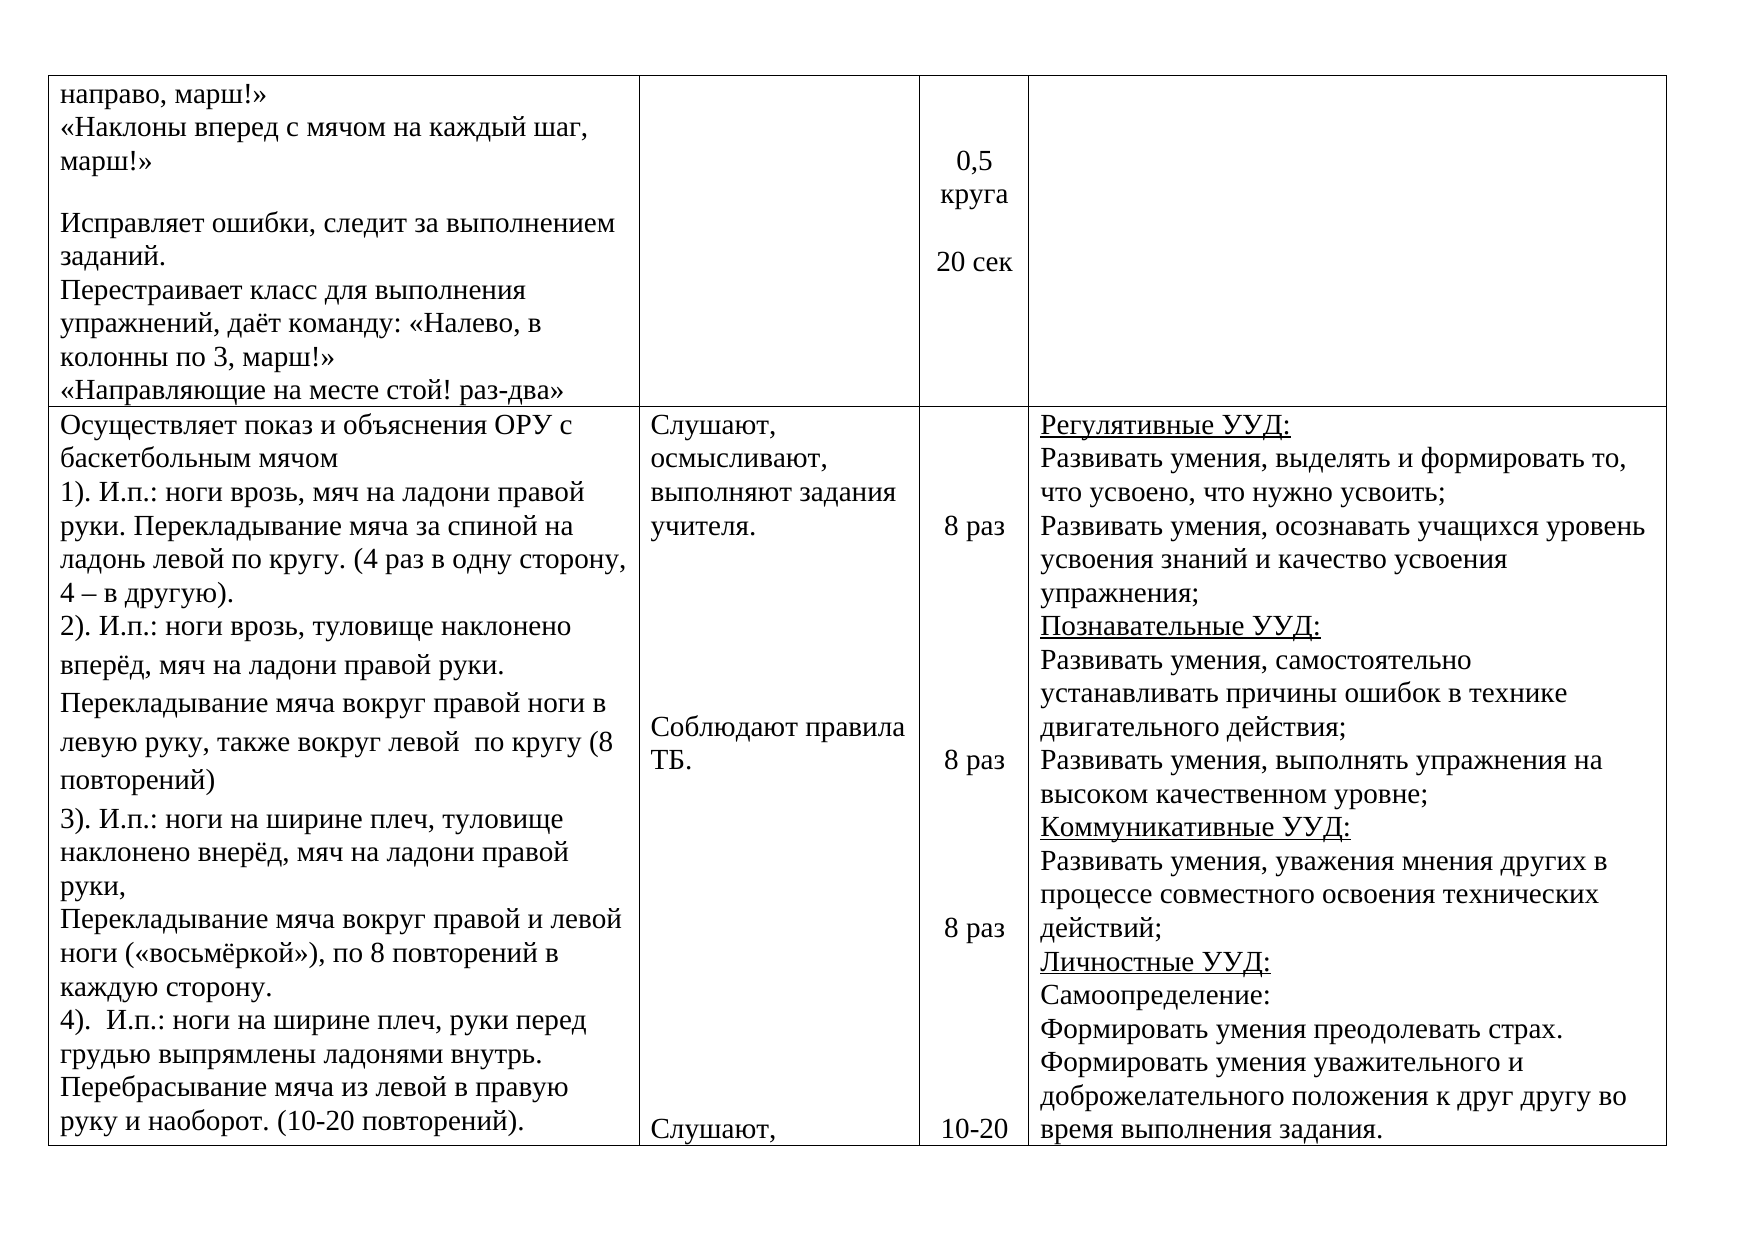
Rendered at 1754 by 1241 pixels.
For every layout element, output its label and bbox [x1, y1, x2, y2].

table_cell [49, 76, 639, 406]
table_cell [640, 407, 919, 1145]
table_cell [49, 407, 639, 1145]
table_cell [920, 76, 1028, 406]
table_cell [920, 407, 1028, 1145]
table_cell [640, 76, 919, 406]
table_cell [1029, 407, 1666, 1145]
